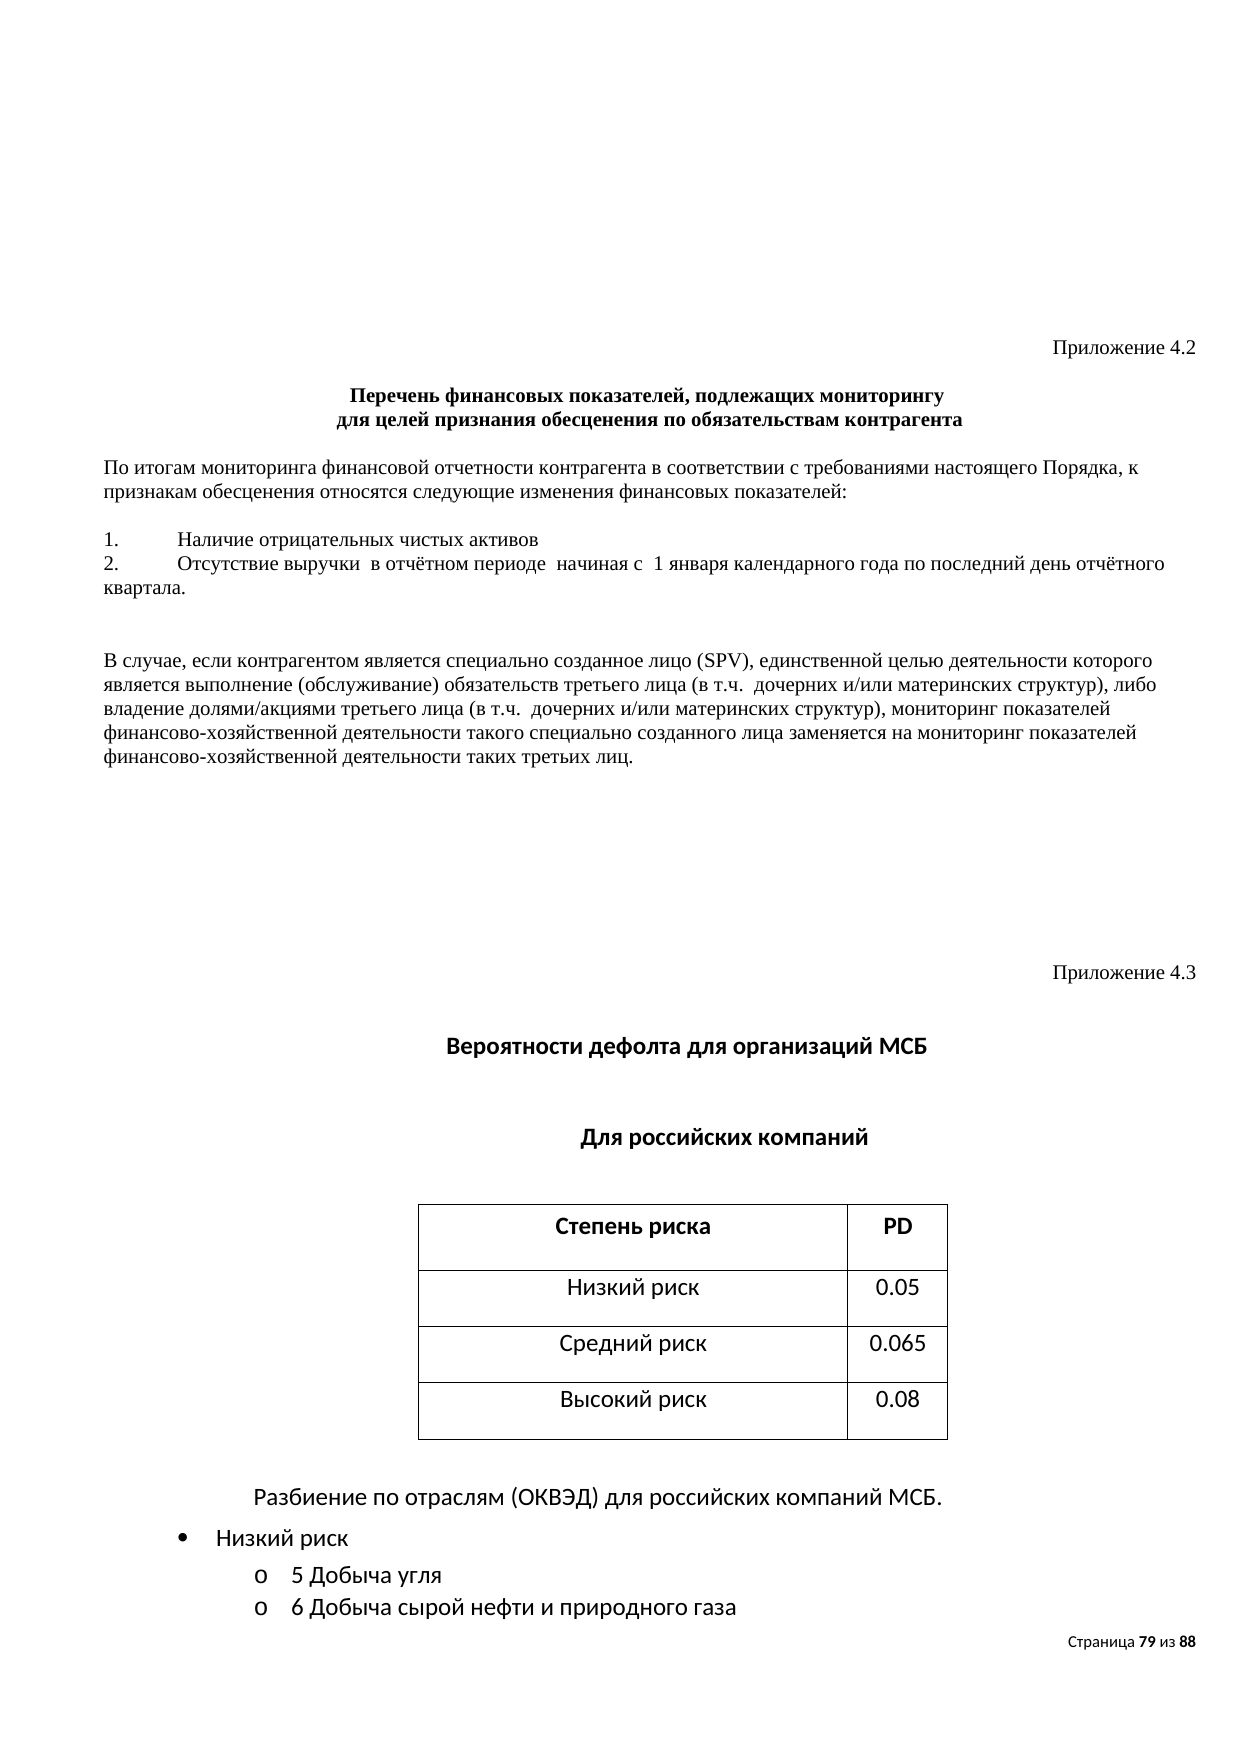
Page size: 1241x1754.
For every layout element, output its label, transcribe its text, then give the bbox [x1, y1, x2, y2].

table_cell Высокий риск [419, 1383, 847, 1438]
table_header Степень риска [419, 1205, 847, 1270]
list 5 Добыча угля [253, 1559, 1196, 1591]
table_cell 0.065 [848, 1327, 947, 1382]
table_cell 0.08 [848, 1383, 947, 1438]
text 2. Отсутствие выручки в отчётном периоде начиная с 1 января календарного года по последний день отчётного квартала. [103, 551, 1196, 599]
list Разбиение по отраслям (ОКВЭД) для российских компаний МСБ. [253, 1481, 1196, 1511]
table_cell Низкий риск [419, 1271, 847, 1326]
table_cell 0.05 [848, 1271, 947, 1326]
text Приложение 4.3 [103, 960, 1196, 984]
text По итогам мониторинга финансовой отчетности контрагента в соответствии с требованиями настоящего Порядка, к признакам обесценения относятся следующие изменения финансовых показателей: [103, 455, 1196, 503]
text 1. Наличие отрицательных чистых активов [103, 527, 1196, 551]
text В случае, если контрагентом является специально созданное лицо (SPV), единственной целью деятельности которого является выполнение (обслуживание) обязательств третьего лица (в т.ч. дочерних и/или материнских структур), либо владение долями/акциями третьего лица (в т.ч. дочерних и/или материнских структур), мониторинг показателей финансово-хозяйственной деятельности такого специально созданного лица заменяется на мониторинг показателей финансово-хозяйственной деятельности таких третьих лиц. [103, 647, 1196, 768]
list Для российских компаний [253, 1122, 1196, 1152]
table_cell Средний риск [419, 1327, 847, 1382]
table_header PD [848, 1205, 947, 1270]
list 6 Добыча сырой нефти и природного газа [253, 1591, 1196, 1622]
text Перечень финансовых показателей, подлежащих мониторингу для целей признания обесценения по обязательствам контрагента [103, 383, 1196, 431]
list Низкий риск [178, 1522, 1196, 1553]
list Вероятности дефолта для организаций МСБ [178, 1030, 1196, 1061]
text Приложение 4.2 [103, 335, 1196, 359]
